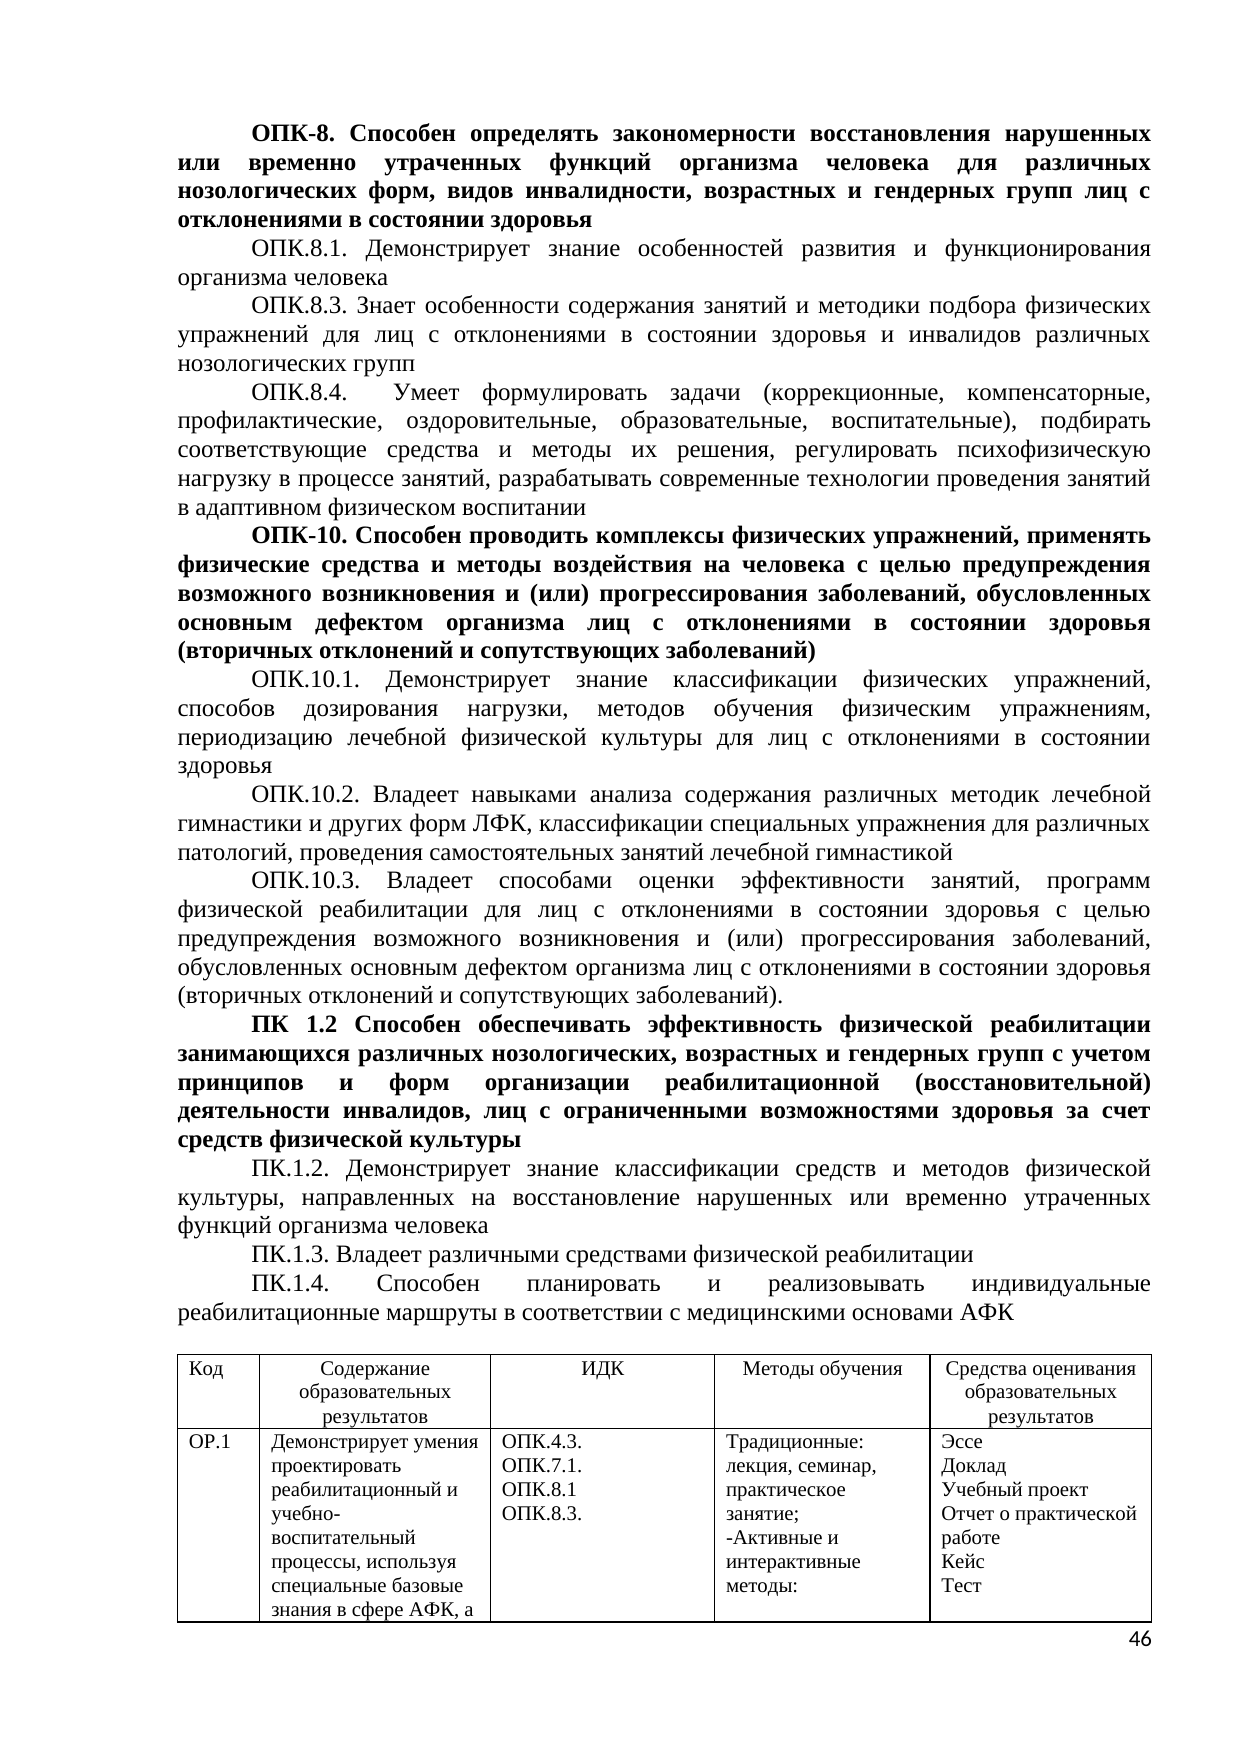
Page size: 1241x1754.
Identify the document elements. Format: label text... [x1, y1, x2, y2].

text ОПК.10.2. Владеет навыками анализа содержания различных методик лечебной гимнастики и других форм ЛФК, классификации специальных упражнения для различных патологий, проведения самостоятельных занятий лечебной гимнастикой [177, 779, 1152, 866]
text ОПК.10.3. Владеет способами оценки эффективности занятий, программ физической реабилитации для лиц с отклонениями в состоянии здоровья с целью предупреждения возможного возникновения и (или) прогрессирования заболеваний, обусловленных основным дефектом организма лиц с отклонениями в состоянии здоровья (вторичных отклонений и сопутствующих заболеваний). [177, 866, 1152, 1009]
text ОПК-8. Способен определять закономерности восстановления нарушенных или временно утраченных функций организма человека для различных нозологических форм, видов инвалидности, возрастных и гендерных групп лиц с отклонениями в состоянии здоровья [177, 118, 1152, 233]
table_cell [491, 1429, 714, 1621]
table_header Содержание образовательных результатов [260, 1355, 490, 1428]
table_header Код [178, 1355, 259, 1428]
table_header Методы обучения [715, 1355, 929, 1428]
text ОПК-10. Способен проводить комплексы физических упражнений, применять физические средства и методы воздействия на человека с целью предупреждения возможного возникновения и (или) прогрессирования заболеваний, обусловленных основным дефектом организма лиц с отклонениями в состоянии здоровья (вторичных отклонений и сопутствующих заболеваний) [177, 521, 1152, 664]
text ОПК.8.4. Умеет формулировать задачи (коррекционные, компенсаторные, профилактические, оздоровительные, образовательные, воспитательные), подбирать соответствующие средства и методы их решения, регулировать психофизическую нагрузку в процессе занятий, разрабатывать современные технологии проведения занятий в адаптивном физическом воспитании [177, 377, 1152, 521]
text ПК.1.2. Демонстрирует знание классификации средств и методов физической культуры, направленных на восстановление нарушенных или временно утраченных функций организма человека [177, 1153, 1152, 1239]
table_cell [715, 1429, 929, 1621]
text ПК.1.4. Способен планировать и реализовывать индивидуальные реабилитационные маршруты в соответствии с медицинскими основами АФК [177, 1268, 1152, 1326]
table_header ИДК [491, 1355, 714, 1428]
table_header Средства оценивания образовательных результатов [931, 1355, 1151, 1428]
text ПК 1.2 Способен обеспечивать эффективность физической реабилитации занимающихся различных нозологических, возрастных и гендерных групп с учетом принципов и форм организации реабилитационной (восстановительной) деятельности инвалидов, лиц с ограниченными возможностями здоровья за счет средств физической культуры [177, 1009, 1152, 1153]
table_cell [931, 1429, 1151, 1621]
text ОПК.8.1. Демонстрирует знание особенностей развития и функционирования организма человека [177, 233, 1152, 291]
table_cell ОР.1 [178, 1429, 259, 1621]
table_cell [260, 1429, 490, 1621]
text ПК.1.3. Владеет различными средствами физической реабилитации [177, 1239, 1152, 1268]
text ОПК.8.3. Знает особенности содержания занятий и методики подбора физических упражнений для лиц с отклонениями в состоянии здоровья и инвалидов различных нозологических групп [177, 291, 1152, 377]
text ОПК.10.1. Демонстрирует знание классификации физических упражнений, способов дозирования нагрузки, методов обучения физическим упражнениям, периодизацию лечебной физической культуры для лиц с отклонениями в состоянии здоровья [177, 664, 1152, 779]
